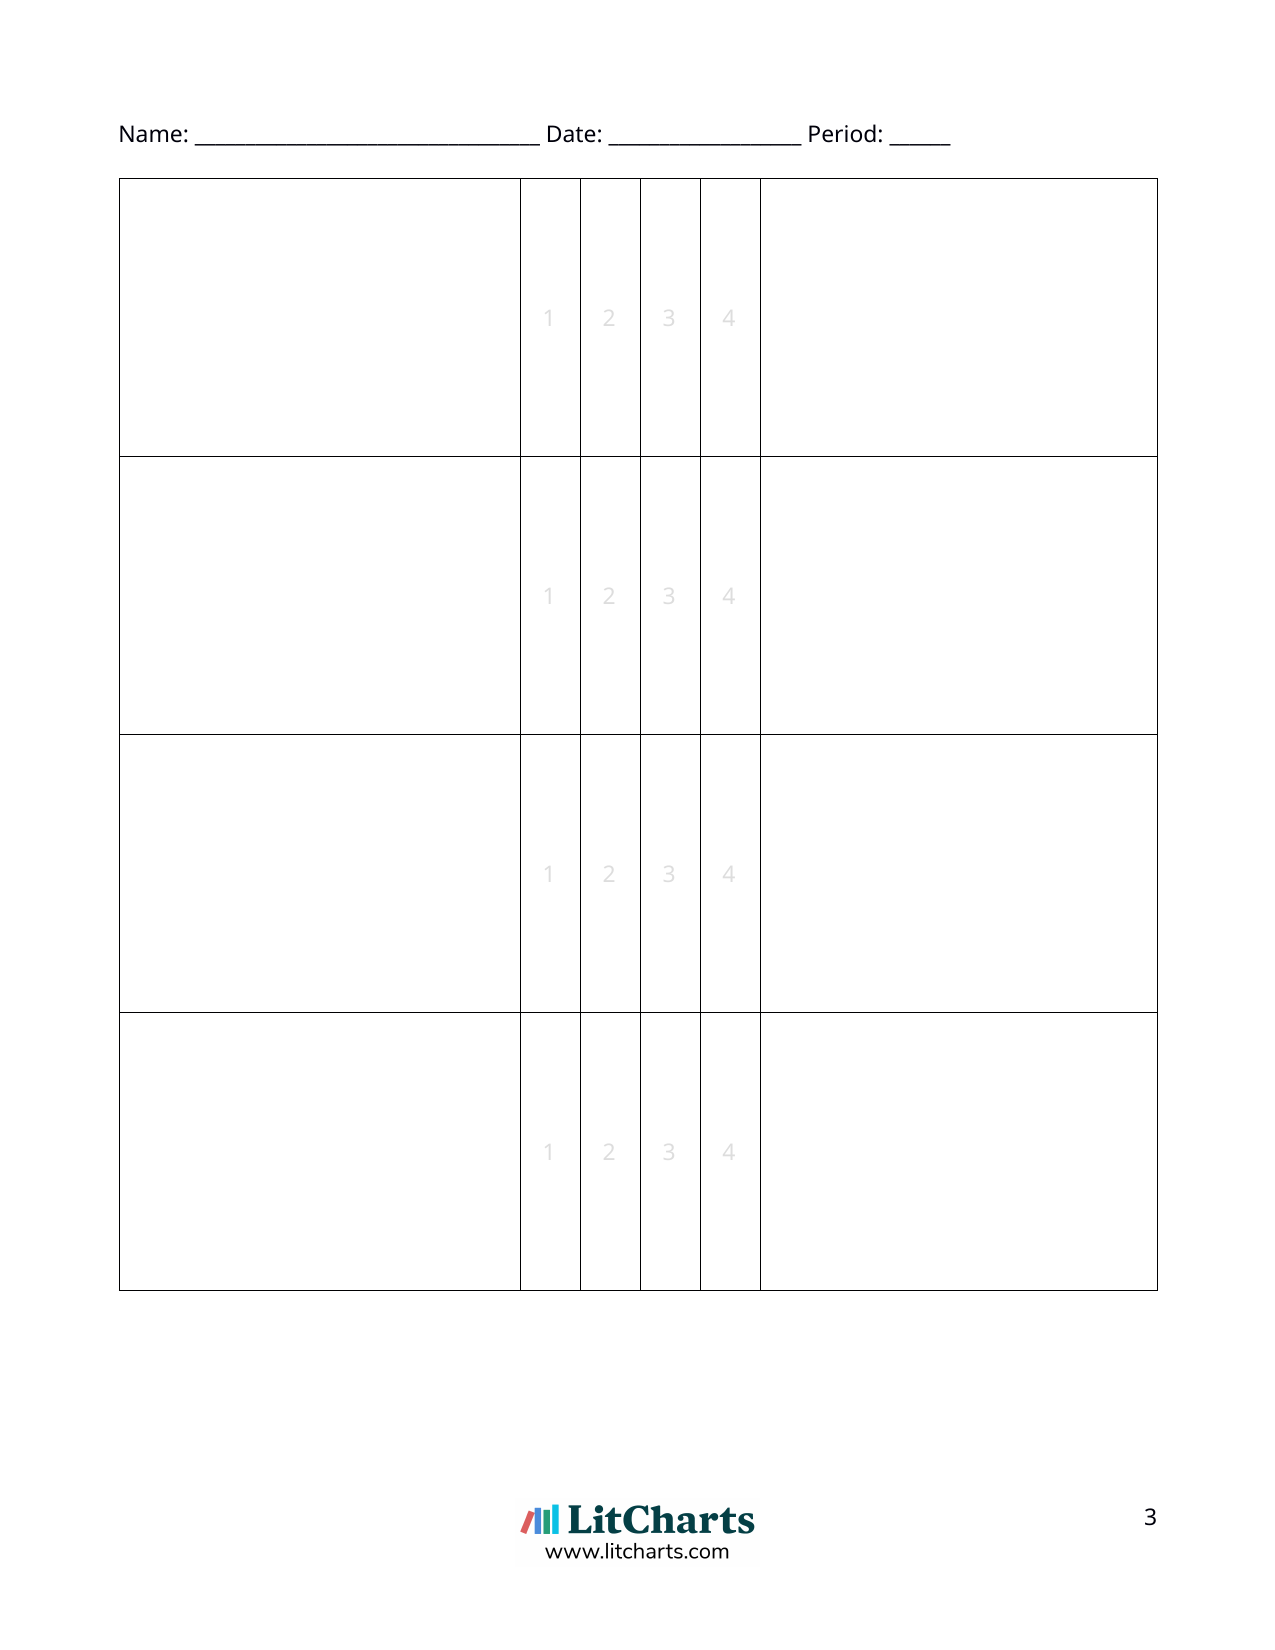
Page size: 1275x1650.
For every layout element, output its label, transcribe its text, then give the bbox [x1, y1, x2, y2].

table_cell [761, 735, 1157, 1012]
table_cell [120, 179, 520, 456]
table_cell 2 [581, 179, 640, 456]
table_cell 4 [701, 179, 760, 456]
table_cell [120, 735, 520, 1012]
table_cell 2 [581, 1013, 640, 1290]
table_cell [761, 1013, 1157, 1290]
table_cell 3 [641, 1013, 700, 1290]
table_cell 2 [581, 735, 640, 1012]
table_cell 3 [641, 457, 700, 734]
table_cell 4 [701, 457, 760, 734]
table_cell 1 [521, 1013, 580, 1290]
table_cell 4 [701, 1013, 760, 1290]
table_cell 4 [701, 735, 760, 1012]
table_cell 1 [521, 179, 580, 456]
table_cell 3 [641, 735, 700, 1012]
picture [514, 1498, 761, 1567]
table_cell [761, 457, 1157, 734]
table_cell [120, 1013, 520, 1290]
table_cell [761, 179, 1157, 456]
table_cell 1 [521, 457, 580, 734]
table_cell [120, 457, 520, 734]
table_cell 2 [581, 457, 640, 734]
table_cell 1 [521, 735, 580, 1012]
table_cell 3 [641, 179, 700, 456]
